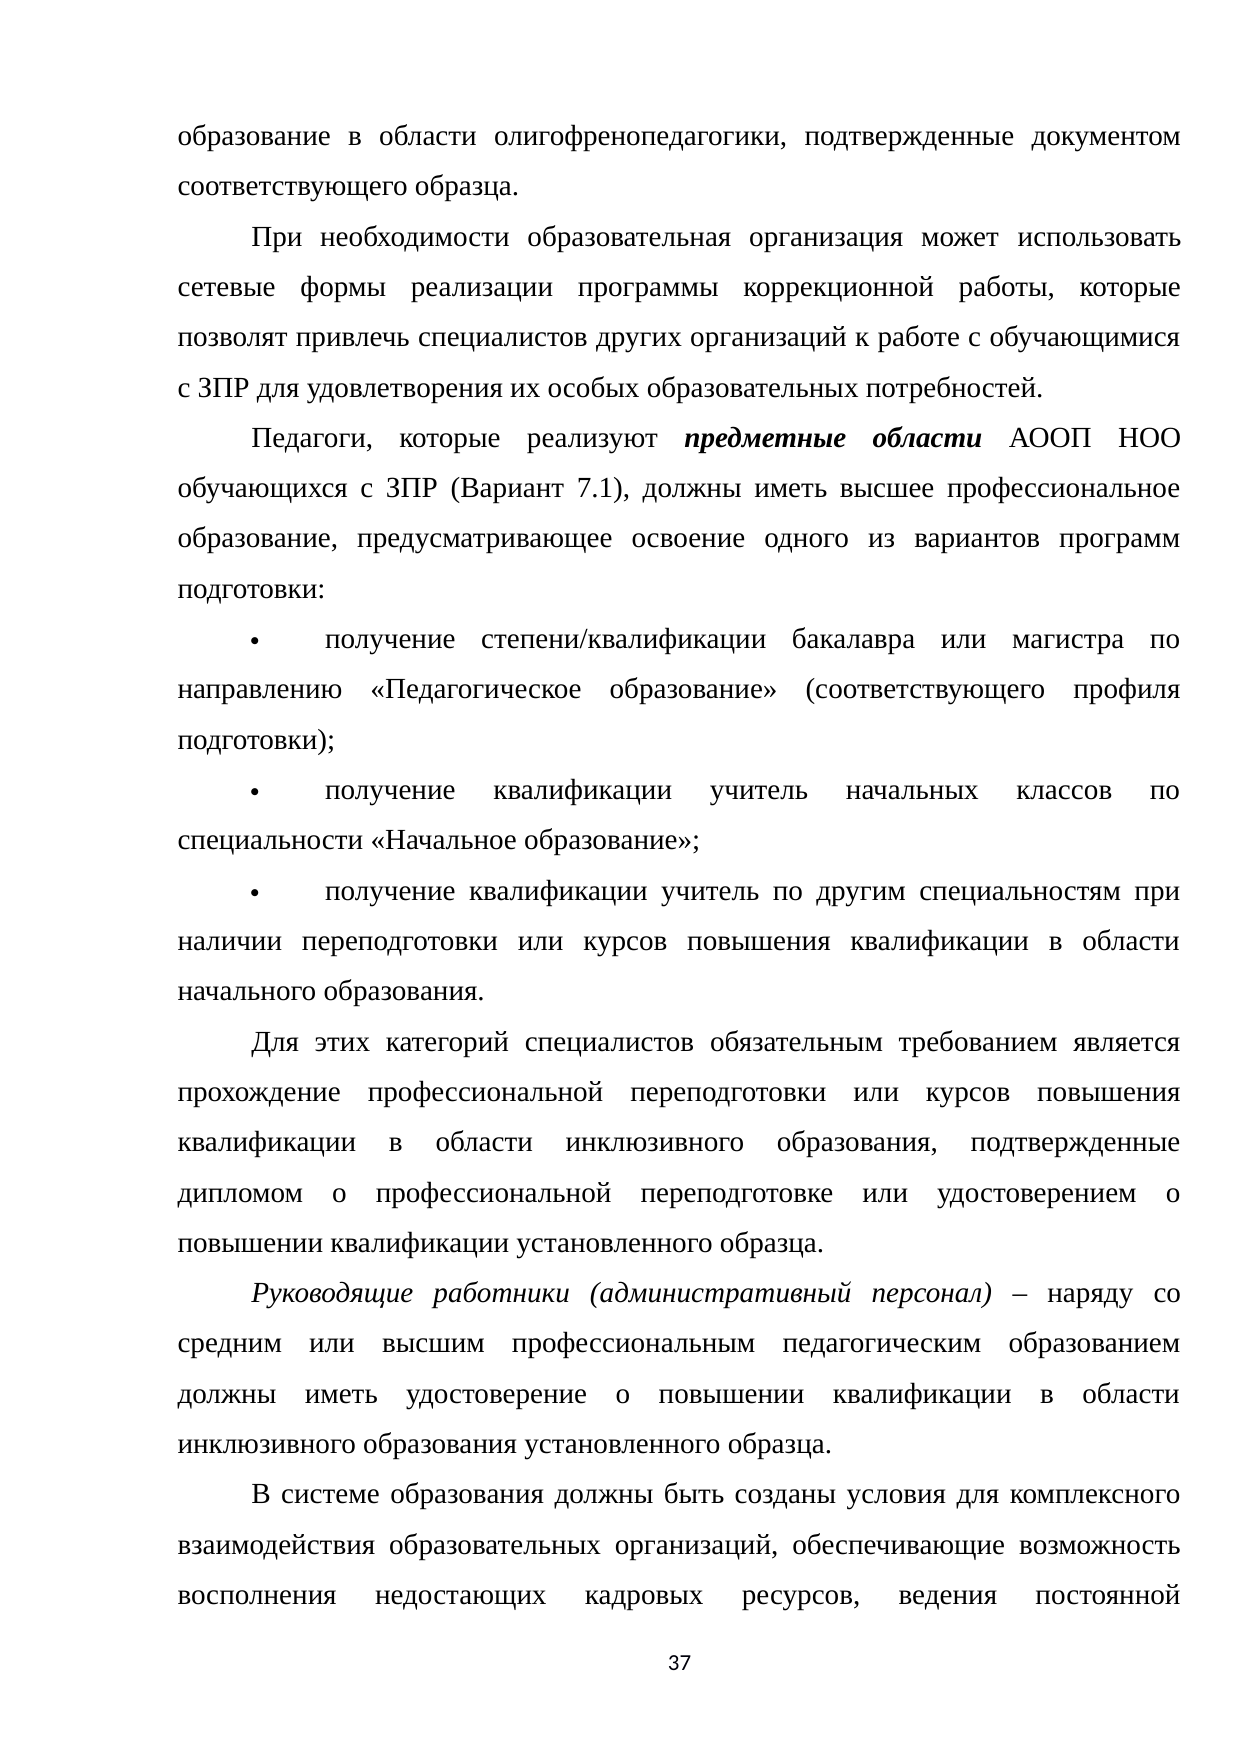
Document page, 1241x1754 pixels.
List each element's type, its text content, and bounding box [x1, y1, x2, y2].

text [177, 118, 1181, 202]
list получение квалификации учитель начальных классов по специальности «Начальное образование»; [177, 772, 1181, 856]
text Руководящие работники (административный персонал) – наряду со средним или высшим профессиональным педагогическим образованием должны иметь удостоверение о повышении квалификации в области инклюзивного образования установленного образца. [177, 1275, 1181, 1460]
text Педагоги, которые реализуют предметные области АООП НОО обучающихся с ЗПР (Вариант 7.1), должны иметь высшее профессиональное образование, предусматривающее освоение одного из вариантов программ подготовки: [177, 420, 1181, 604]
list получение степени/квалификации бакалавра или магистра по направлению «Педагогическое образование» (соответствующего профиля подготовки); [177, 621, 1181, 755]
list получение квалификации учитель по другим специальностям при наличии переподготовки или курсов повышения квалификации в области начального образования. [177, 873, 1181, 1007]
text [177, 1477, 1181, 1611]
text Для этих категорий специалистов обязательным требованием является прохождение профессиональной переподготовки или курсов повышения квалификации в области инклюзивного образования, подтвержденные дипломом о профессиональной переподготовке или удостоверением о повышении квалификации установленного образца. [177, 1024, 1181, 1258]
text При необходимости образовательная организация может использовать сетевые формы реализации программы коррекционной работы, которые позволят привлечь специалистов других организаций к работе с обучающимися с ЗПР для удовлетворения их особых образовательных потребностей. [177, 219, 1181, 403]
